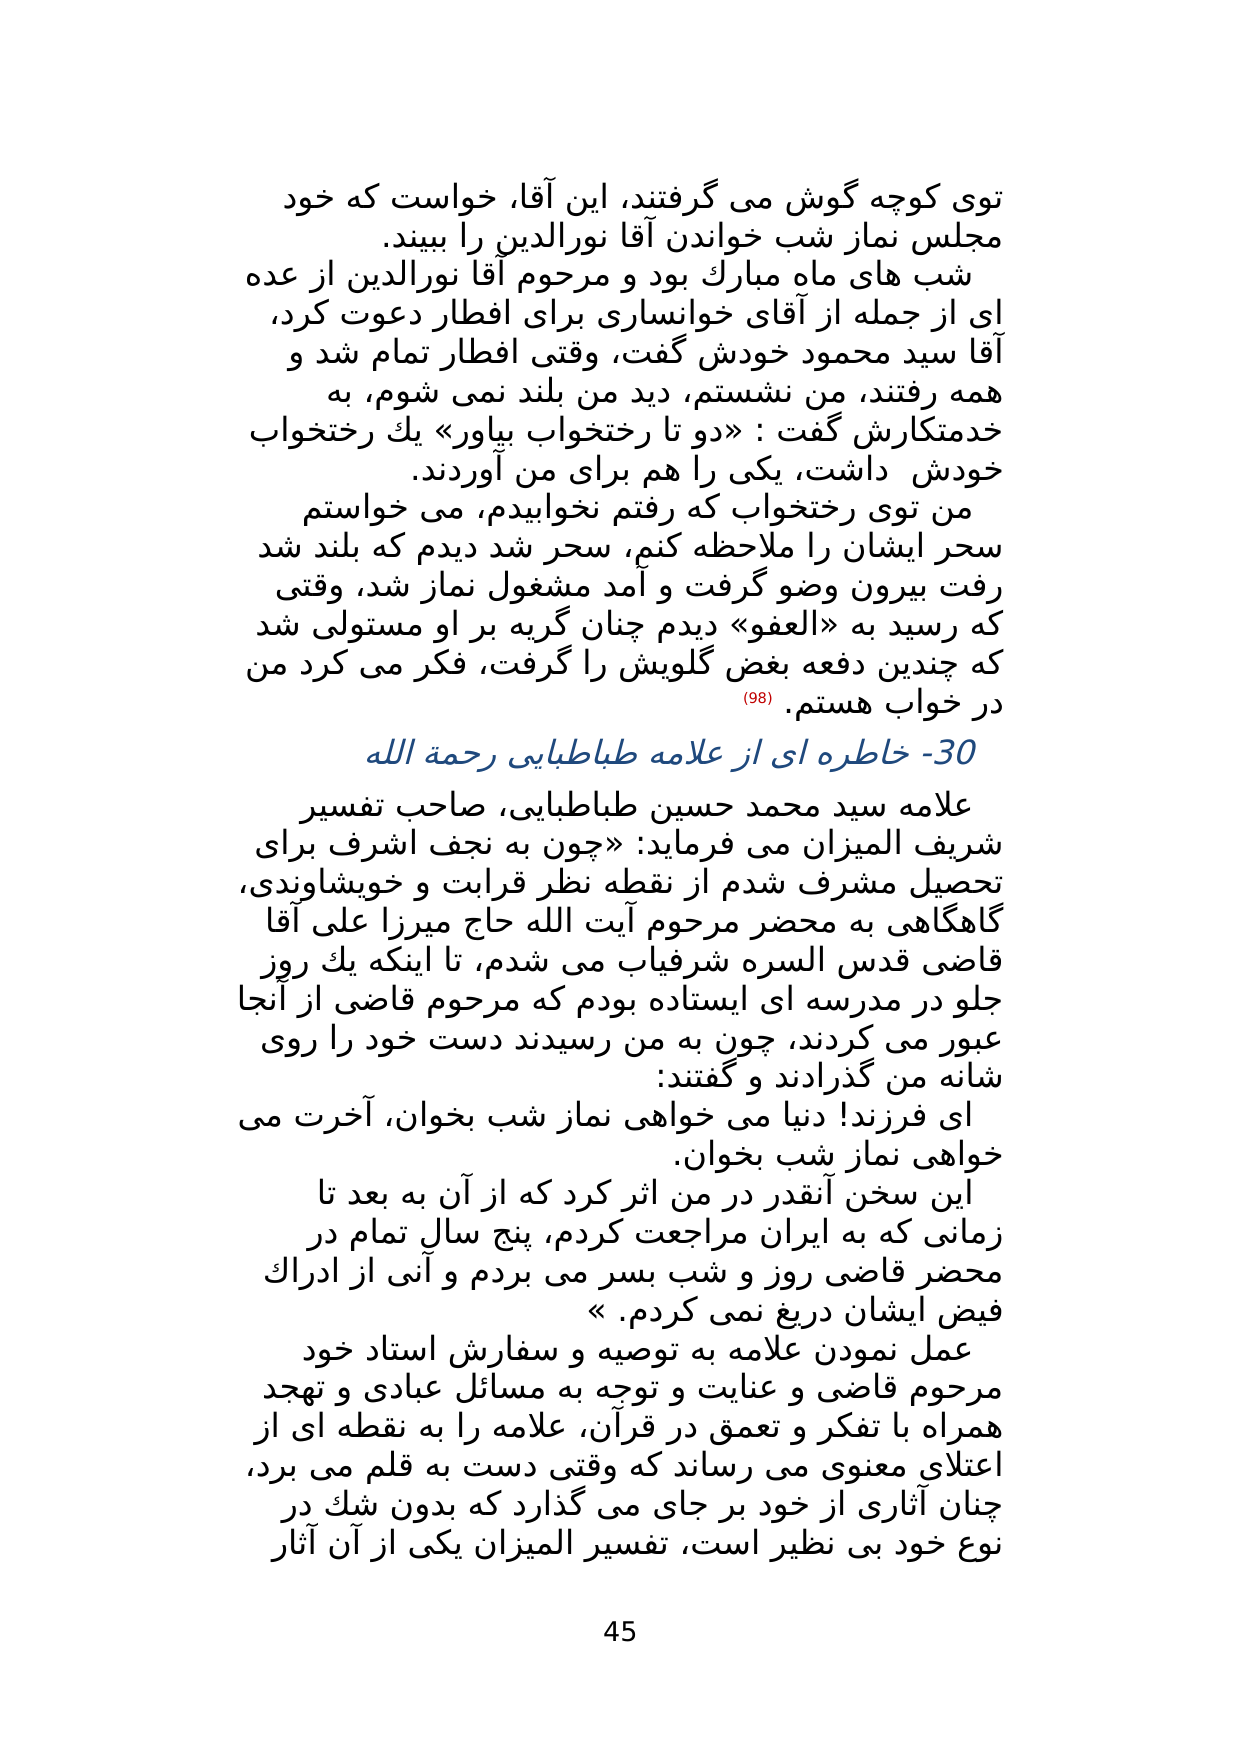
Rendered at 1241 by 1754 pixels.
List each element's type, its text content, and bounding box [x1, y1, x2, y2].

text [236, 1329, 1004, 1562]
text علامه سيد محمد حسين طباطبايى، صاحب تفسير شريف الميزان مى فرمايد: «چون به نجف اشرف براى تحصيل مشرف شدم از نقطه نظر قرابت و خويشاوندى، گاهگاهى به محضر مرحوم آيت الله حاج ميرزا على آقا قاضى قدس السره شرفياب مى شدم، تا اينكه يك روز جلو در مدرسه اى ايستاده بودم كه مرحوم قاضى از آنجا عبور مى كردند، چون به من رسيدند دست خود را روى شانه من گذرادند و گفتند: [236, 785, 1004, 1096]
subtitle 30- خاطره اى از علامه طباطبايى رحمة الله [236, 734, 1004, 772]
text اى فرزند! دنيا مى خواهى نماز شب بخوان، آخرت مى خواهى نماز شب بخوان. [236, 1096, 1004, 1173]
text من توى رختخواب كه رفتم نخوابيدم، مى خواستم سحر ايشان را ملاحظه كنم، سحر شد ديدم كه بلند شد رفت بيرون وضو گرفت و آمد مشغول نماز شد، وقتى كه رسيد به «العفو» ديدم چنان گريه بر او مستولى شد كه چندين دفعه بغض گلويش را گرفت، فكر مى كرد من در خواب هستم. (98) [236, 488, 1004, 721]
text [236, 177, 1004, 255]
text شب هاى ماه مبارك بود و مرحوم آقا نورالدين از عده اى از جمله از آقاى خوانسارى براى افطار دعوت كرد، آقا سيد محمود خودش گفت، وقتى افطار تمام شد و همه رفتند، من نشستم، ديد من بلند نمى شوم، به خدمتكارش گفت : «دو تا رختخواب بياور» يك رختخواب خودش ‍ داشت، يكى را هم براى من آوردند. [236, 255, 1004, 488]
text اين سخن آنقدر در من اثر كرد كه از آن به بعد تا زمانى كه به ايران مراجعت كردم، پنج سال تمام در محضر قاضى روز و شب بسر مى بردم و آنى از ادراك فيض ايشان دريغ نمى كردم. » [236, 1173, 1004, 1329]
